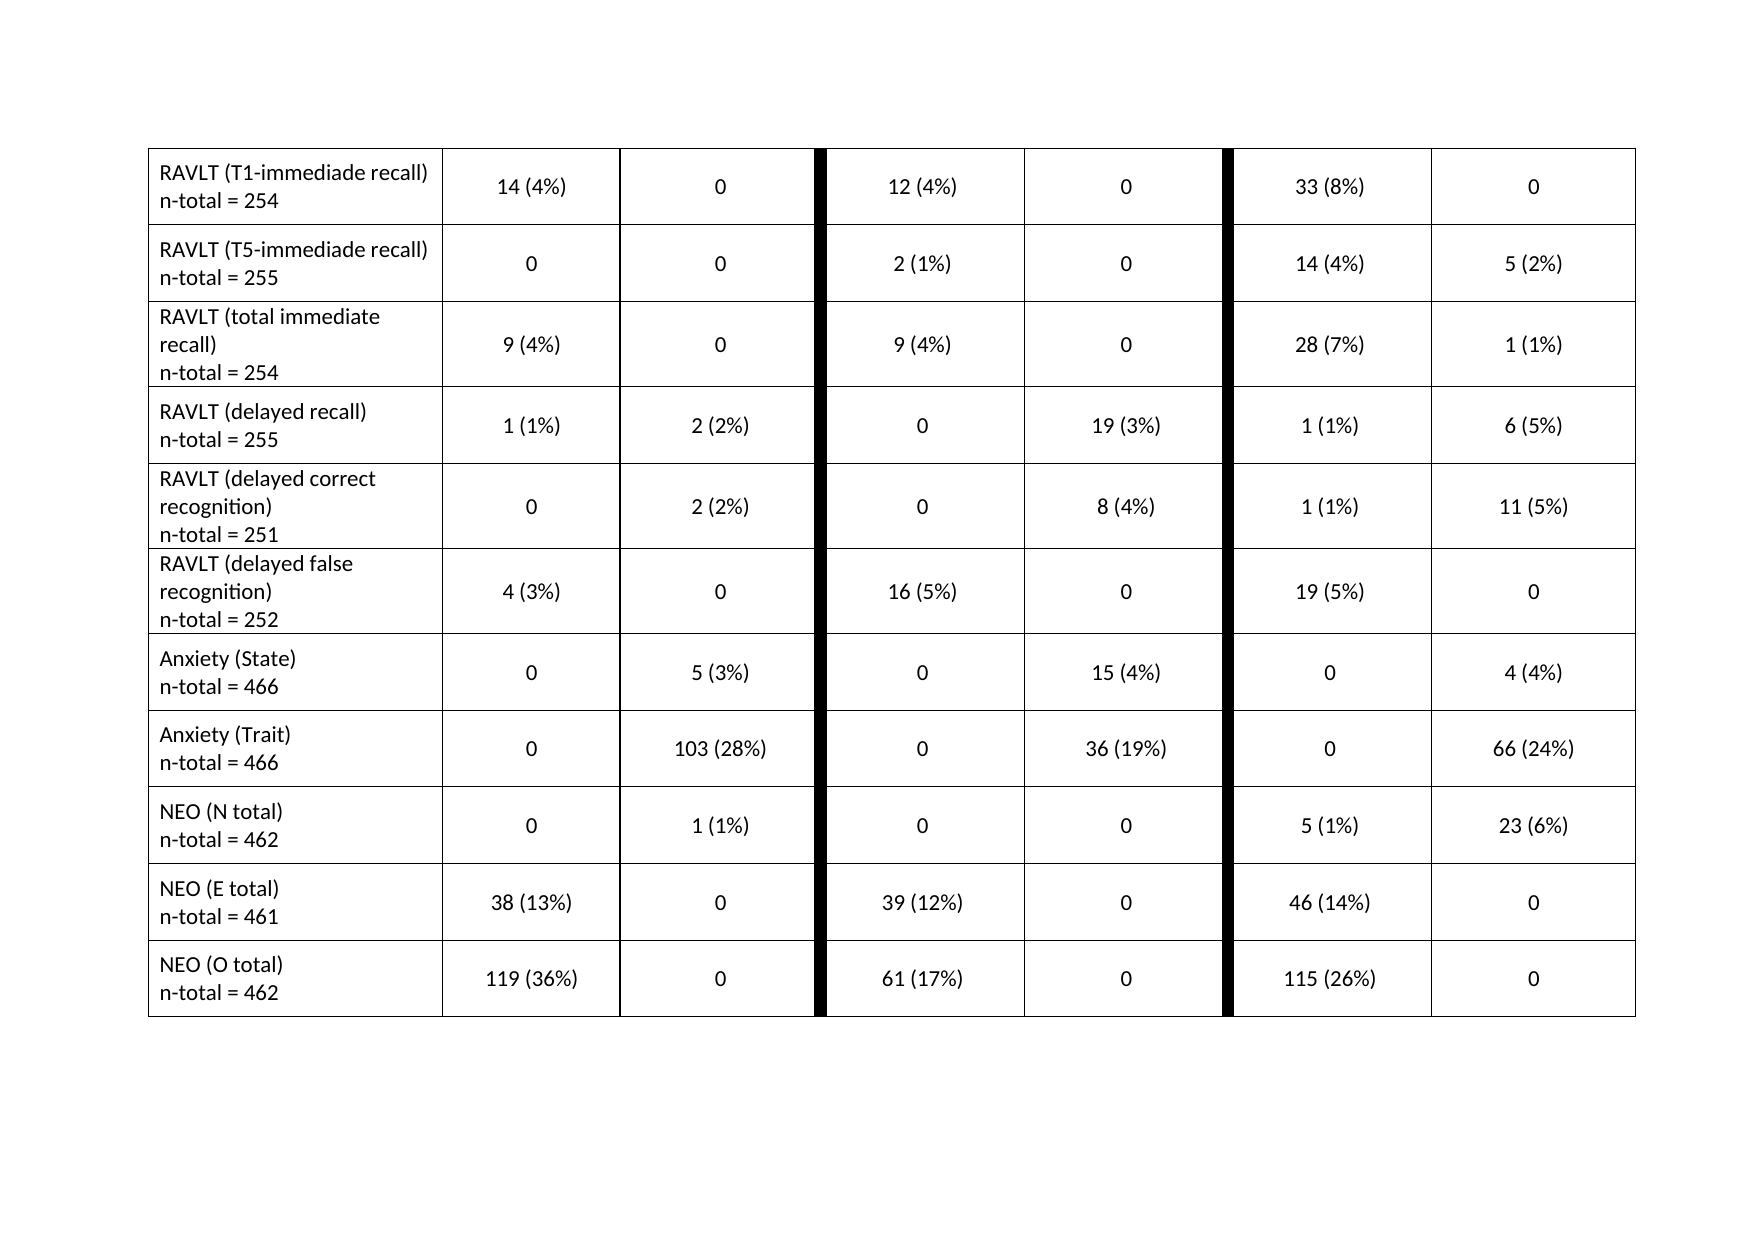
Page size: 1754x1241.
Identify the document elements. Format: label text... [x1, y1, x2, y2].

table_cell 19 (5%) [1234, 549, 1431, 633]
table_cell 0 [621, 149, 814, 224]
table_cell 0 [827, 387, 1024, 463]
table_cell 0 [1025, 149, 1222, 224]
table_cell 0 [1432, 864, 1635, 939]
table_cell NEO (N total) n-total = 462 [149, 787, 442, 863]
table_cell 0 [621, 941, 814, 1016]
table_cell 0 [621, 302, 814, 386]
table_cell 0 [1025, 302, 1222, 386]
table_cell 19 (3%) [1025, 387, 1222, 463]
table_cell 4 (3%) [443, 549, 619, 633]
table_cell 0 [1432, 941, 1635, 1016]
table_cell 0 [621, 549, 814, 633]
table_cell 9 (4%) [827, 302, 1024, 386]
table_cell 14 (4%) [1234, 225, 1431, 301]
table_cell 0 [827, 787, 1024, 863]
table_cell 115 (26%) [1234, 941, 1431, 1016]
table_cell 38 (13%) [443, 864, 619, 939]
table_cell 12 (4%) [827, 149, 1024, 224]
table_cell RAVLT (delayed correct recognition) n-total = 251 [149, 464, 442, 548]
table_cell 2 (1%) [827, 225, 1024, 301]
table_cell 0 [1432, 549, 1635, 633]
table_cell 66 (24%) [1432, 711, 1635, 786]
table_cell 33 (8%) [1234, 149, 1431, 224]
table_cell 11 (5%) [1432, 464, 1635, 548]
table_cell 1 (1%) [1432, 302, 1635, 386]
table_cell 0 [443, 464, 619, 548]
table_cell RAVLT (T5-immediade recall) n-total = 255 [149, 225, 442, 301]
table_cell 15 (4%) [1025, 634, 1222, 709]
table_cell 0 [827, 711, 1024, 786]
table_cell 1 (1%) [1234, 387, 1431, 463]
table_cell NEO (O total) n-total = 462 [149, 941, 442, 1016]
table_cell 0 [621, 225, 814, 301]
table_cell 0 [827, 634, 1024, 709]
table_cell 16 (5%) [827, 549, 1024, 633]
table_cell 1 (1%) [443, 387, 619, 463]
table_cell 0 [1234, 711, 1431, 786]
table_cell 39 (12%) [827, 864, 1024, 939]
table_cell 0 [1025, 864, 1222, 939]
table_cell 61 (17%) [827, 941, 1024, 1016]
table_cell 0 [1025, 549, 1222, 633]
table_cell 0 [1234, 634, 1431, 709]
table_cell 8 (4%) [1025, 464, 1222, 548]
table_cell 28 (7%) [1234, 302, 1431, 386]
table_cell 5 (1%) [1234, 787, 1431, 863]
table_cell 103 (28%) [621, 711, 814, 786]
table_cell Anxiety (State) n-total = 466 [149, 634, 442, 709]
table_cell 1 (1%) [621, 787, 814, 863]
table_cell 0 [1432, 149, 1635, 224]
table_cell 2 (2%) [621, 387, 814, 463]
table_cell 0 [443, 711, 619, 786]
table_cell 0 [1025, 225, 1222, 301]
table_cell 0 [1025, 941, 1222, 1016]
table_cell 0 [443, 225, 619, 301]
table_cell 36 (19%) [1025, 711, 1222, 786]
table_cell 1 (1%) [1234, 464, 1431, 548]
table_cell 14 (4%) [443, 149, 619, 224]
table_cell 5 (2%) [1432, 225, 1635, 301]
table_cell 23 (6%) [1432, 787, 1635, 863]
table_cell 0 [1025, 787, 1222, 863]
table_cell 0 [827, 464, 1024, 548]
table_cell 4 (4%) [1432, 634, 1635, 709]
table_cell RAVLT (delayed recall) n-total = 255 [149, 387, 442, 463]
table_cell 46 (14%) [1234, 864, 1431, 939]
table_cell 119 (36%) [443, 941, 619, 1016]
table_cell Anxiety (Trait) n-total = 466 [149, 711, 442, 786]
table_cell 0 [621, 864, 814, 939]
table_cell 9 (4%) [443, 302, 619, 386]
table_cell 0 [443, 787, 619, 863]
table_cell RAVLT (T1-immediade recall) n-total = 254 [149, 149, 442, 224]
table_cell RAVLT (total immediate recall) n-total = 254 [149, 302, 442, 386]
table_cell 5 (3%) [621, 634, 814, 709]
table_cell NEO (E total) n-total = 461 [149, 864, 442, 939]
table_cell 0 [443, 634, 619, 709]
table_cell RAVLT (delayed false recognition) n-total = 252 [149, 549, 442, 633]
table_cell 6 (5%) [1432, 387, 1635, 463]
table_cell 2 (2%) [621, 464, 814, 548]
